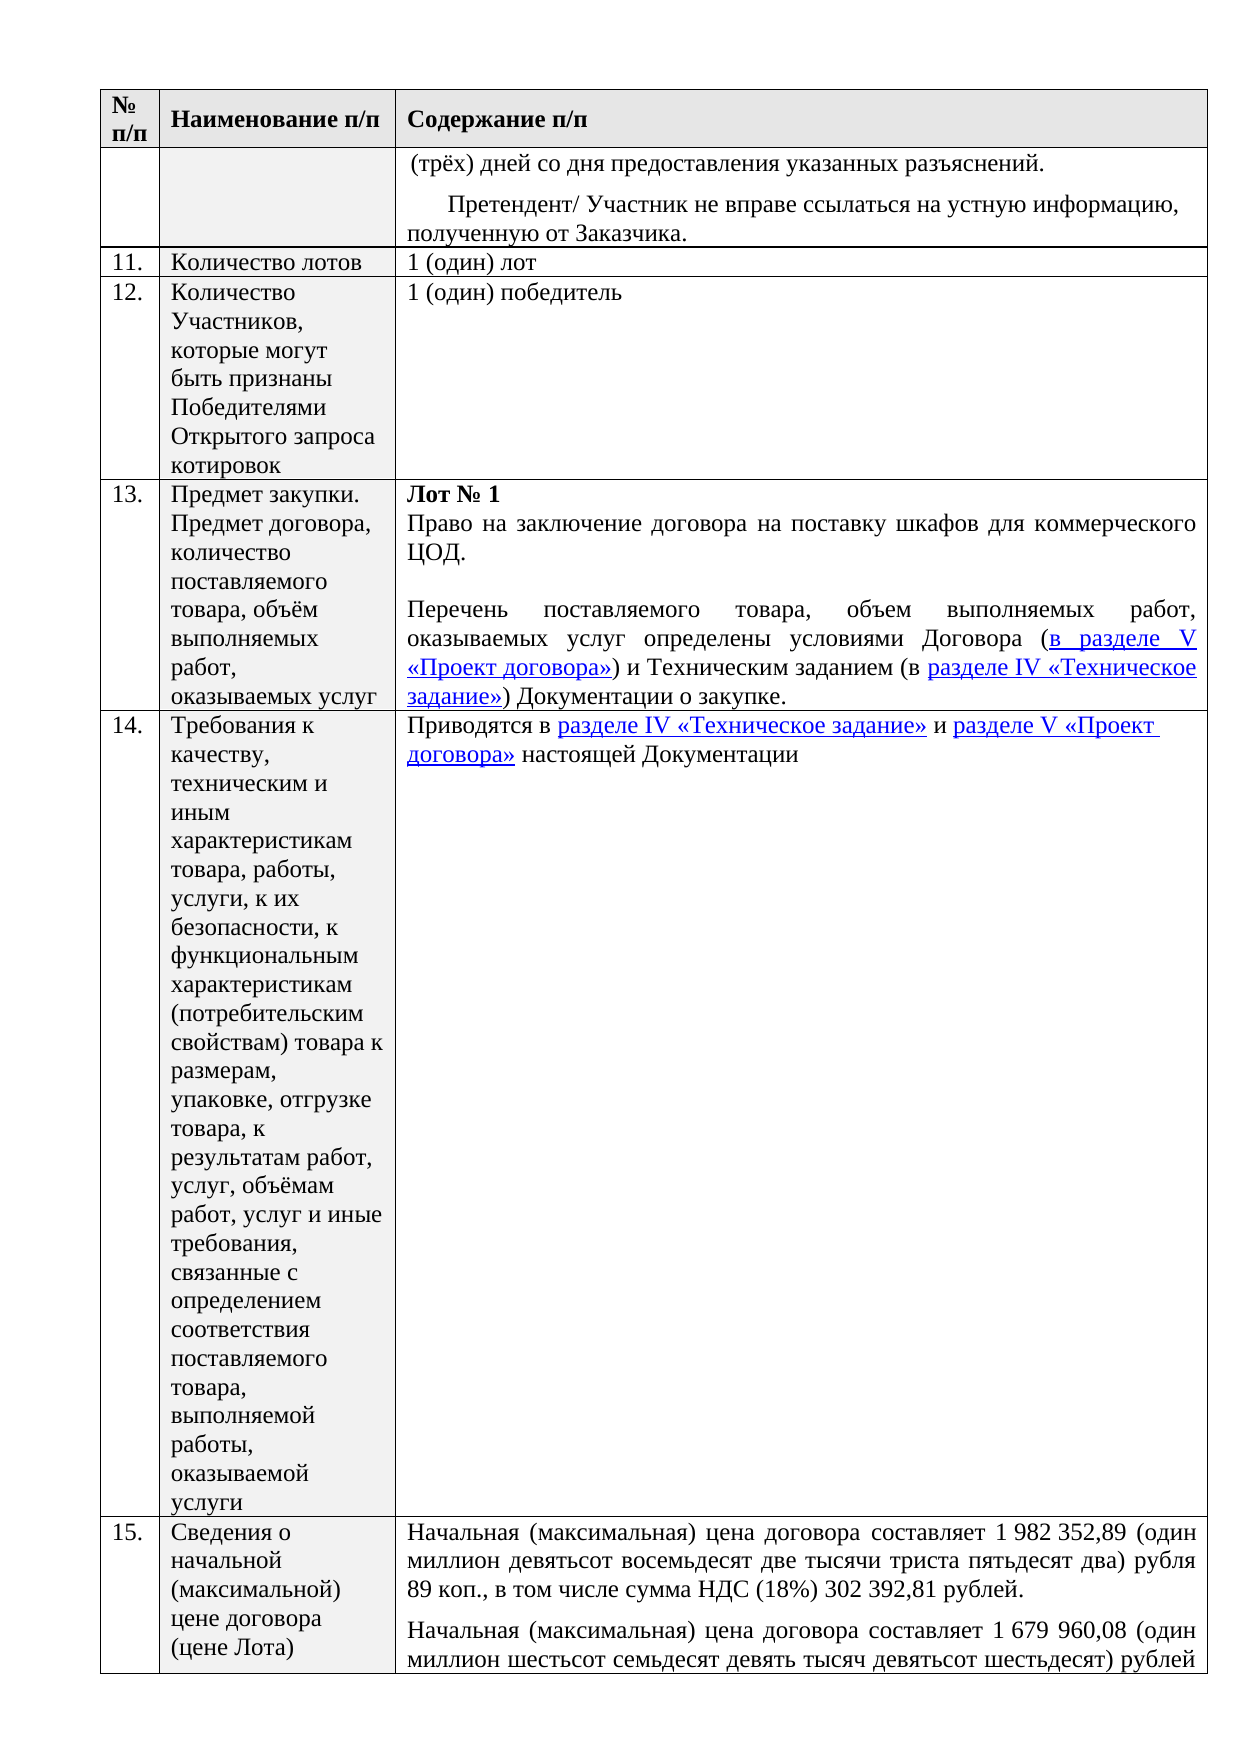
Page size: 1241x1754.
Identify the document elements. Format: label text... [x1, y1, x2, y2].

table_cell Количество лотов [160, 248, 395, 276]
table_cell [101, 480, 159, 709]
table_header Наименование п/п [160, 90, 395, 147]
table_header № п/п [101, 90, 159, 147]
table_cell 1 (один) победитель [396, 277, 1207, 478]
table_cell Лот № 1 Право на заключение договора на поставку шкафов для коммерческого ЦОД. Перечень поставляемого товара, объем выполняемых работ, оказываемых услуг определены условиями Договора (в разделе V «Проект договора») и Техническим заданием (в разделе IV «Техническое задание») Документации о закупке. [396, 480, 1207, 709]
table_cell [101, 711, 159, 1516]
table_cell Количество Участников, которые могут быть признаны Победителями Открытого запроса котировок [160, 277, 395, 478]
table_cell [101, 1517, 159, 1673]
table_cell Предмет закупки. Предмет договора, количество поставляемого товара, объём выполняемых работ, оказываемых услуг [160, 480, 395, 709]
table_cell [160, 1517, 395, 1673]
table_cell Требования к качеству, техническим и иным характеристикам товара, работы, услуги, к их безопасности, к функциональным характеристикам (потребительским свойствам) товара к размерам, упаковке, отгрузке товара, к результатам работ, услуг, объёмам работ, услуг и иные требования, связанные с определением соответствия поставляемого товара, выполняемой работы, оказываемой услуги [160, 711, 395, 1516]
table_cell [396, 1517, 1207, 1673]
table_header Содержание п/п [396, 90, 1207, 147]
table_cell [101, 248, 159, 276]
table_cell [160, 148, 395, 246]
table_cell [396, 148, 1207, 246]
table_cell Приводятся в разделе IV «Техническое задание» и разделе V «Проект договора» настоящей Документации [396, 711, 1207, 1516]
table_cell [101, 277, 159, 478]
table_cell 1 (один) лот [396, 248, 1207, 276]
table_cell [101, 148, 159, 246]
